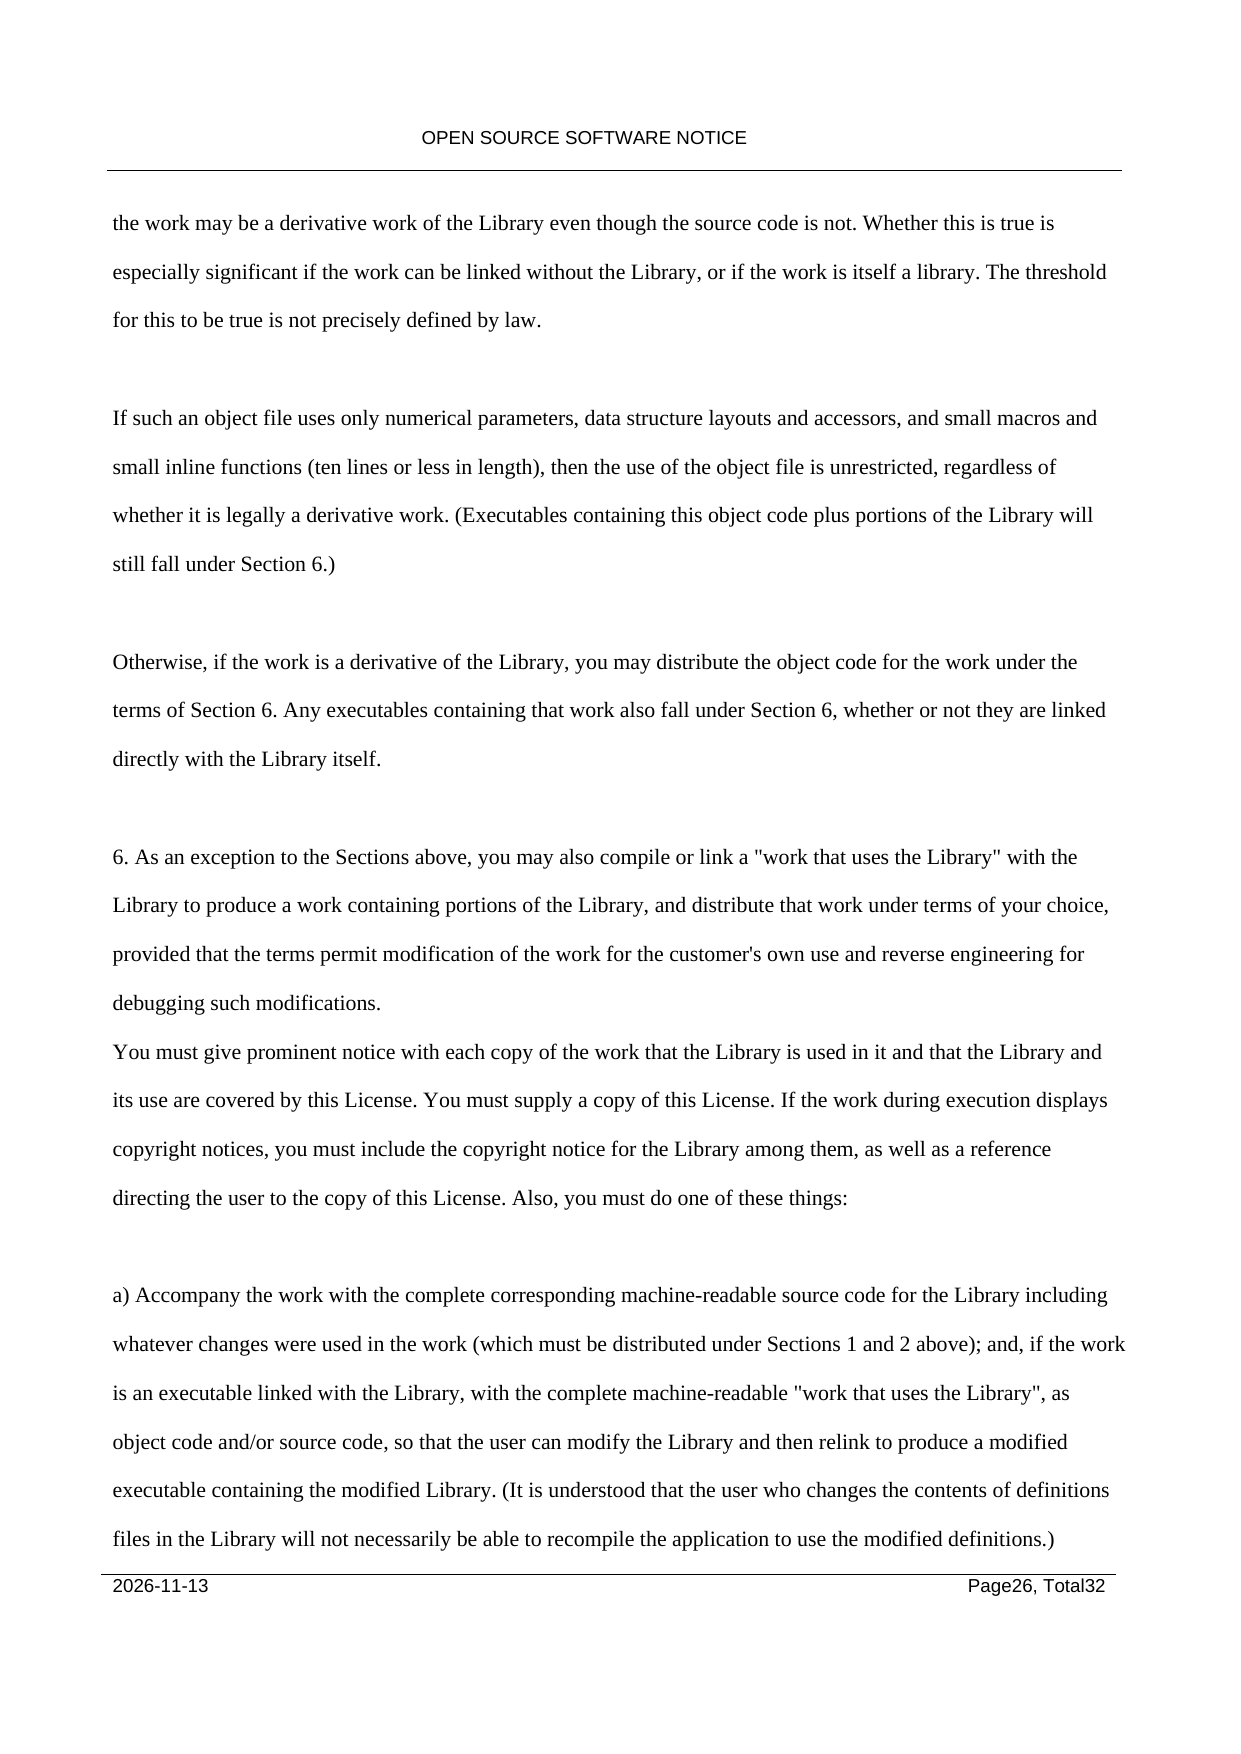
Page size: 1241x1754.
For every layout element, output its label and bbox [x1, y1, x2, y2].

text [112, 206, 1128, 1555]
